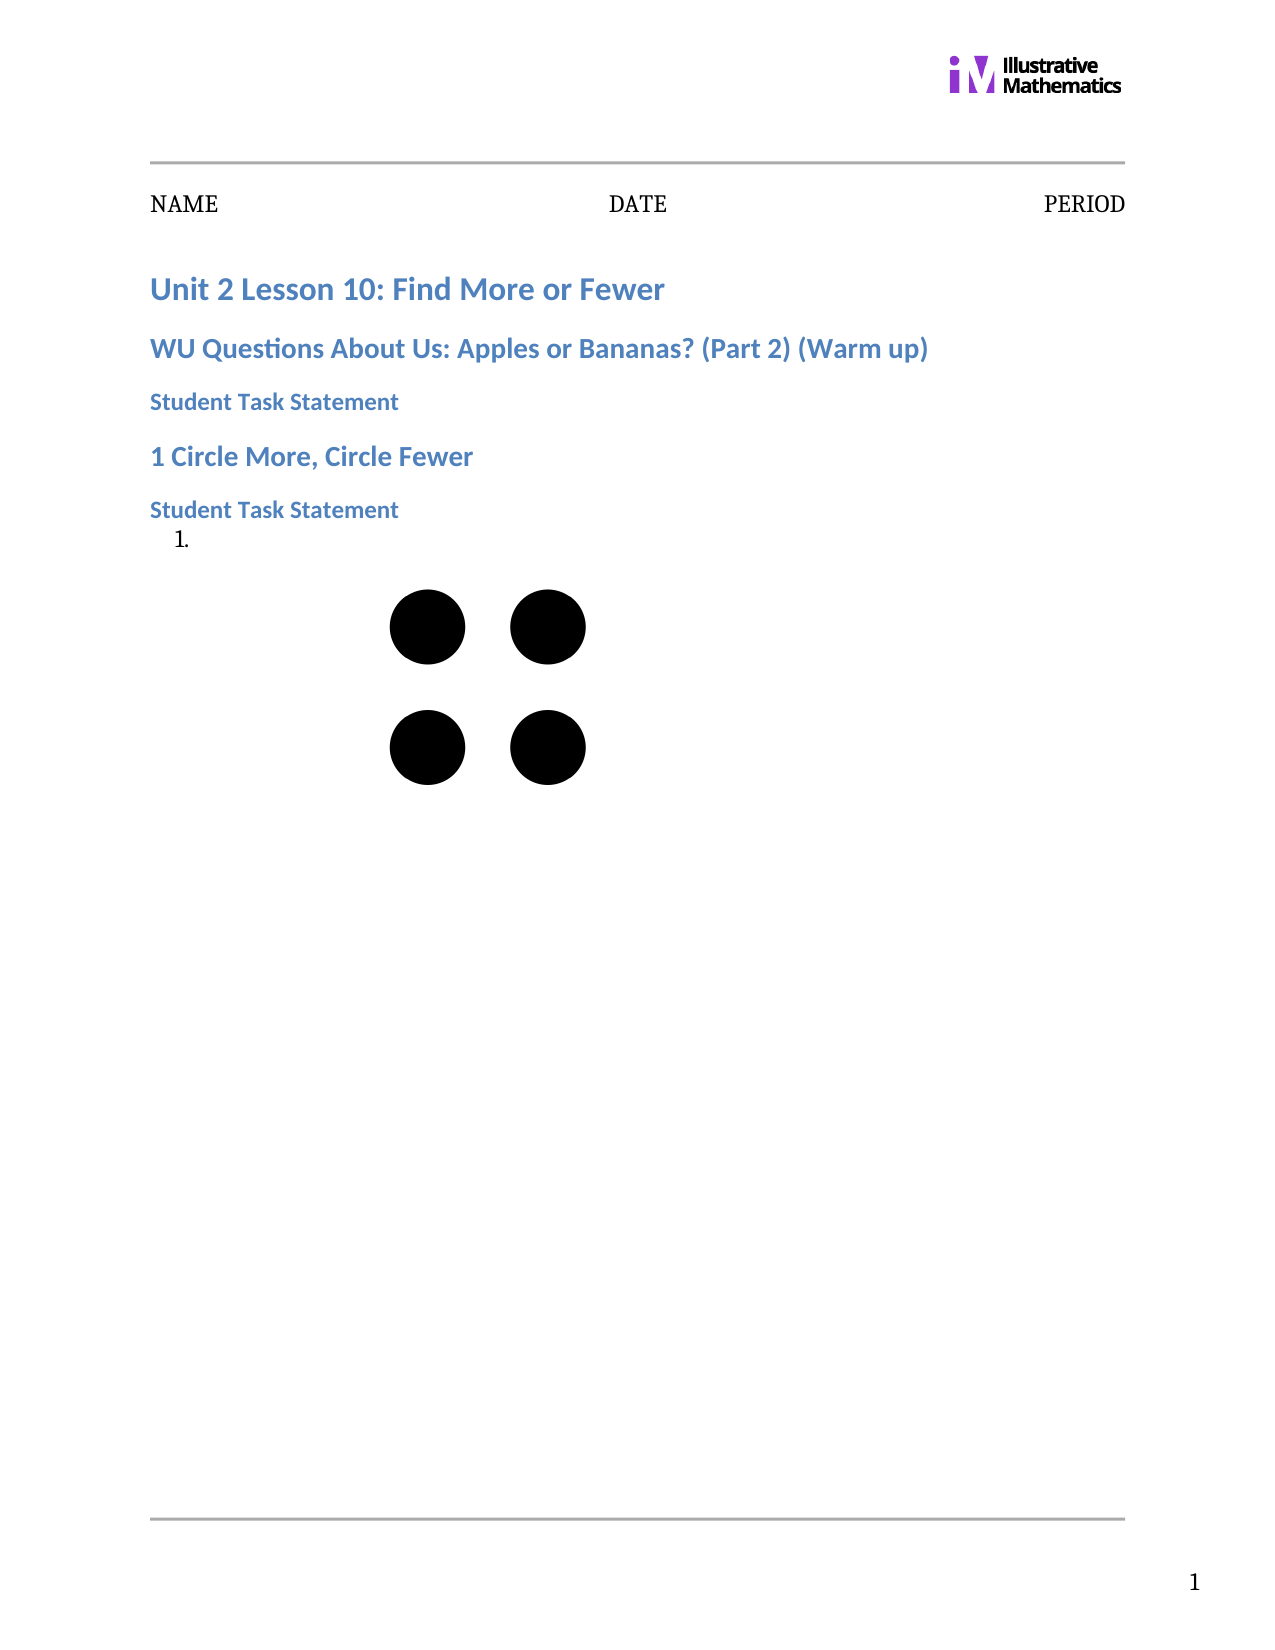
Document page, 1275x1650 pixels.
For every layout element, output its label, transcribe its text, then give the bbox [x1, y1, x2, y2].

picture [243, 574, 732, 800]
subtitle Student Task Statement [150, 494, 1125, 525]
subtitle 1 Circle More, Circle Fewer [150, 438, 1125, 473]
subtitle Student Task Statement [150, 386, 1125, 417]
picture [949, 55, 1121, 93]
subtitle WU Questions About Us: Apples or Bananas? (Part 2) (Warm up) [150, 330, 1125, 366]
subtitle Unit 2 Lesson 10: Find More or Fewer [150, 268, 1125, 309]
